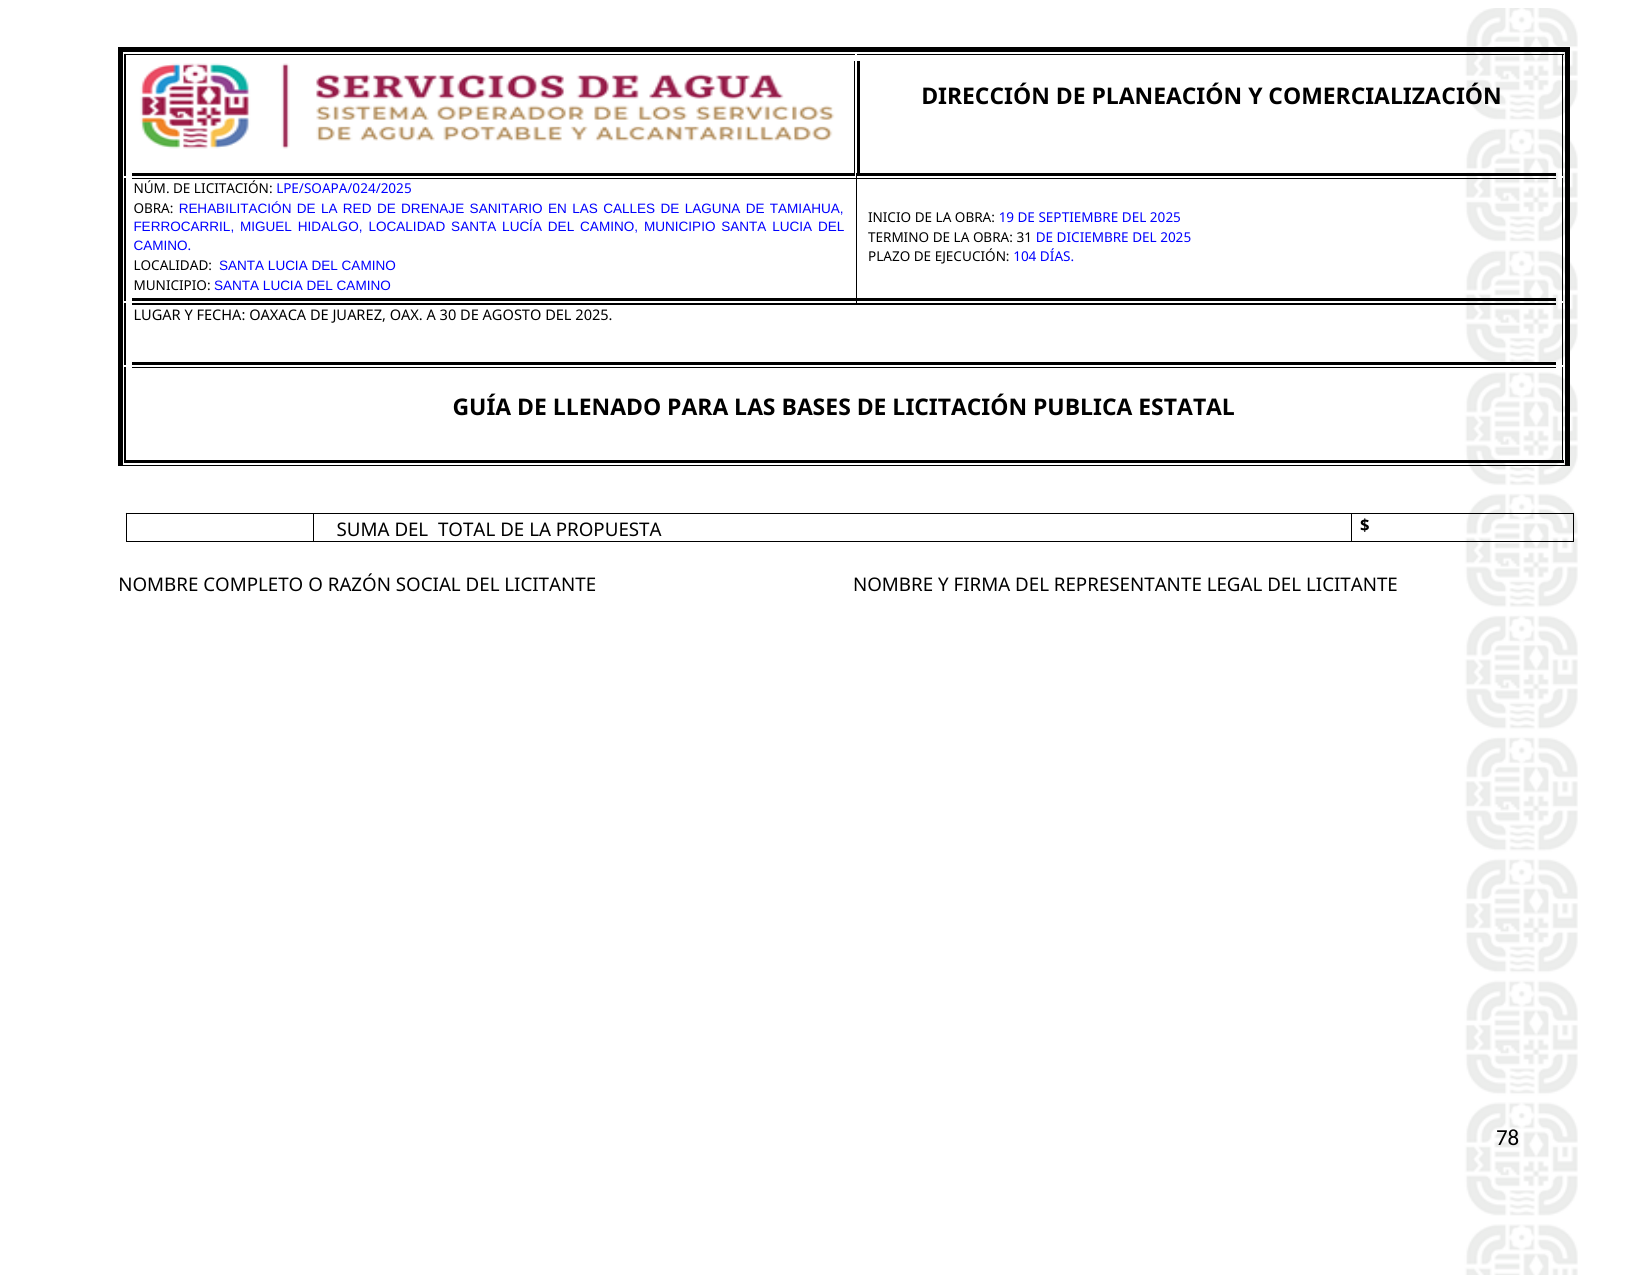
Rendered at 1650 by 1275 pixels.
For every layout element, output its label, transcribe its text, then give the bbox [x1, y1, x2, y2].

table_cell $ [1352, 514, 1573, 541]
text NOMBRE COMPLETO O RAZÓN SOCIAL DEL LICITANTE NOMBRE Y FIRMA DEL REPRESENTANTE LEGAL DEL LICITANTE [118, 571, 1624, 596]
picture [137, 55, 842, 162]
table_cell SUMA DEL TOTAL DE LA PROPUESTA [314, 514, 1351, 541]
picture [1451, 8, 1581, 571]
table_cell [127, 514, 313, 541]
picture [1451, 52, 1565, 465]
picture [1451, 596, 1581, 1275]
